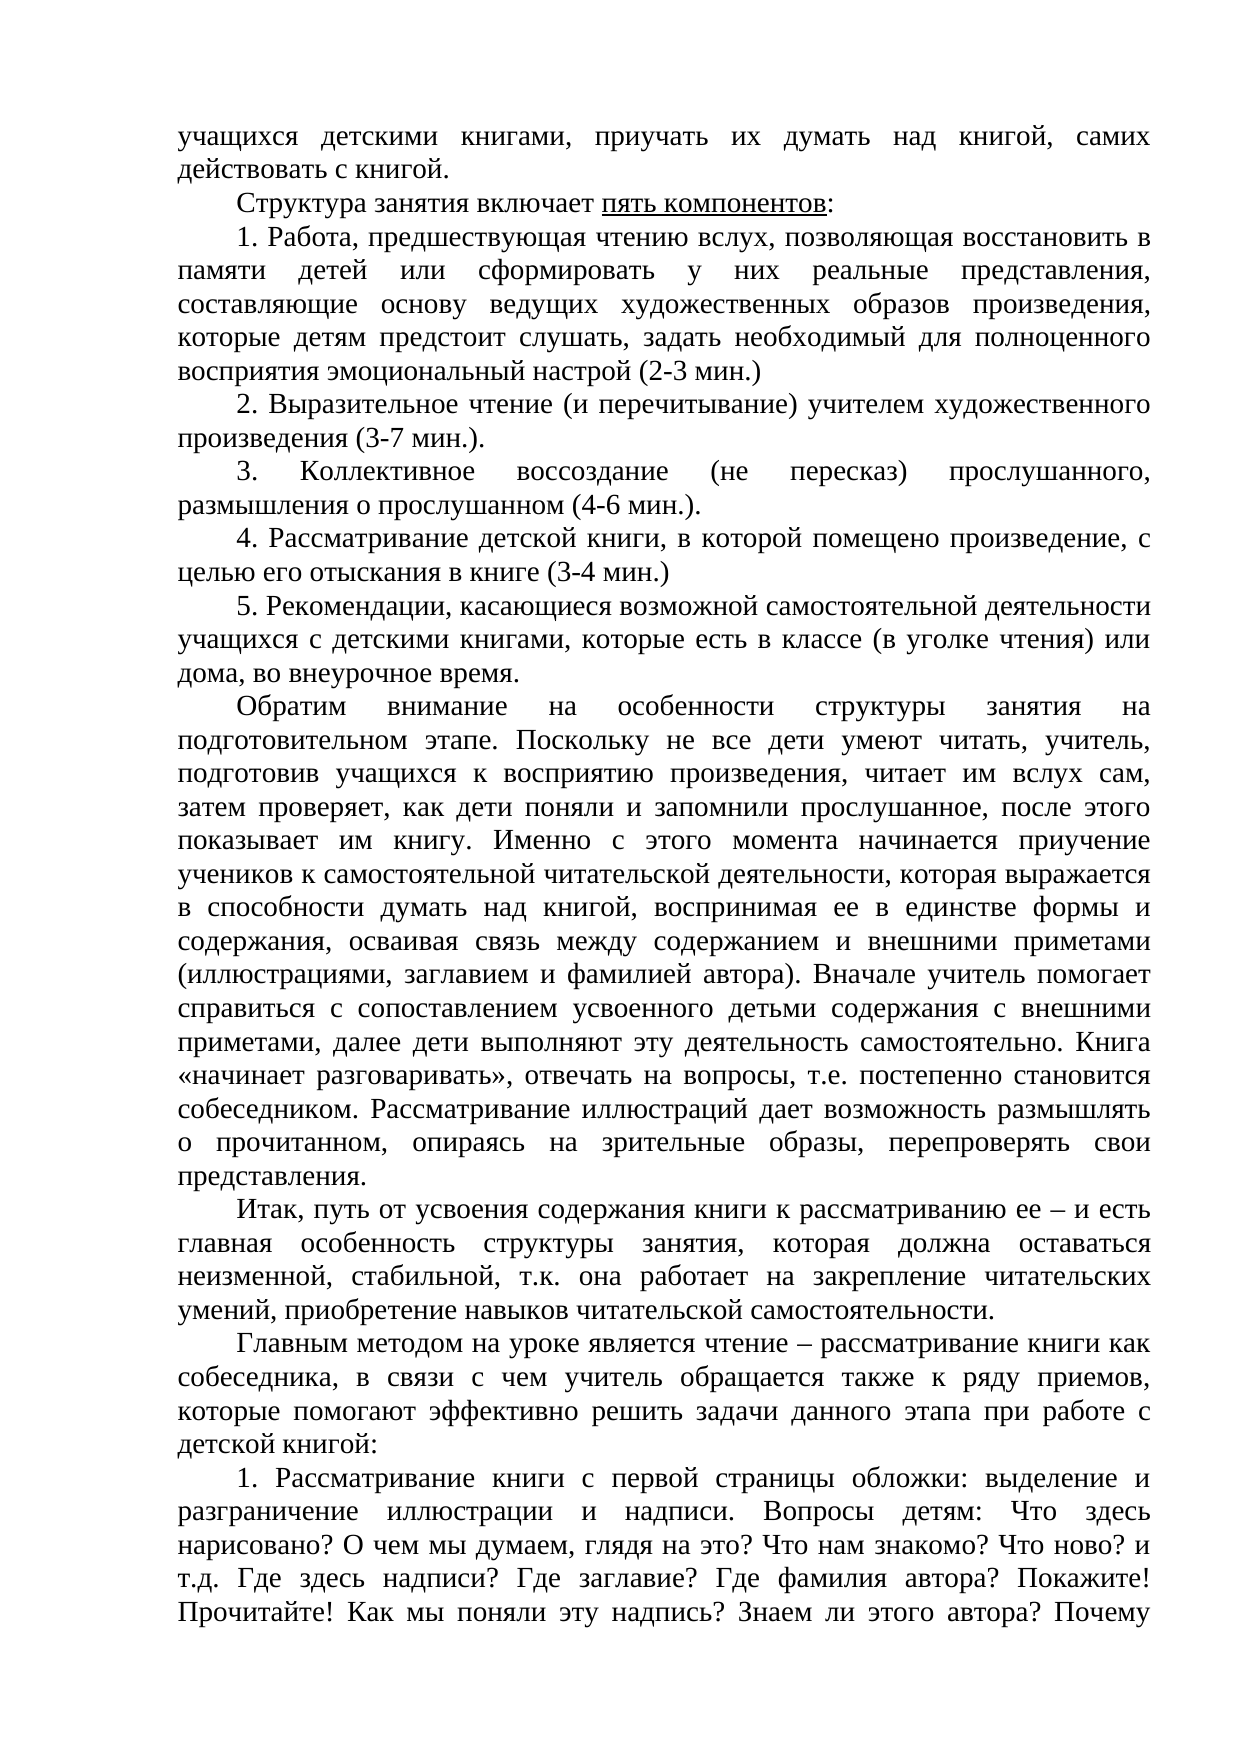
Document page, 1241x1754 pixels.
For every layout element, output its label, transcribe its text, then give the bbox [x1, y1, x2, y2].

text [177, 1460, 1152, 1627]
text 1. Работа, предшествующая чтению вслух, позволяющая восстановить в памяти детей или сформировать у них реальные представления, составляющие основу ведущих художественных образов произведения, которые детям предстоит слушать, задать необходимый для полноценного восприятия эмоциональный настрой (2-3 мин.) [177, 219, 1152, 386]
text 5. Рекомендации, касающиеся возможной самостоятельной деятельности учащихся с детскими книгами, которые есть в классе (в уголке чтения) или дома, во внеурочное время. [177, 588, 1152, 688]
text 3. Коллективное воссоздание (не пересказ) прослушанного, размышления о прослушанном (4-6 мин.). [177, 453, 1152, 521]
text Структура занятия включает пять компонентов: [177, 185, 1152, 219]
text Главным методом на уроке является чтение – рассматривание книги как собеседника, в связи с чем учитель обращается также к ряду приемов, которые помогают эффективно решить задачи данного этапа при работе с детской книгой: [177, 1326, 1152, 1460]
text 4. Рассматривание детской книги, в которой помещено произведение, с целью его отыскания в книге (3-4 мин.) [177, 521, 1152, 588]
text Итак, путь от усвоения содержания книги к рассматриванию ее – и есть главная особенность структуры занятия, которая должна оставаться неизменной, стабильной, т.к. она работает на закрепление читательских умений, приобретение навыков читательской самостоятельности. [177, 1191, 1152, 1326]
text Обратим внимание на особенности структуры занятия на подготовительном этапе. Поскольку не все дети умеют читать, учитель, подготовив учащихся к восприятию произведения, читает им вслух сам, затем проверяет, как дети поняли и запомнили прослушанное, после этого показывает им книгу. Именно с этого момента начинается приучение учеников к самостоятельной читательской деятельности, которая выражается в способности думать над книгой, воспринимая ее в единстве формы и содержания, осваивая связь между содержанием и внешними приметами (иллюстрациями, заглавием и фамилией автора). Вначале учитель помогает справиться с сопоставлением усвоенного детьми содержания с внешними приметами, далее дети выполняют эту деятельность самостоятельно. Книга «начинает разговаривать», отвечать на вопросы, т.е. постепенно становится собеседником. Рассматривание иллюстраций дает возможность размышлять о прочитанном, опираясь на зрительные образы, перепроверять свои представления. [177, 688, 1152, 1191]
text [177, 118, 1152, 185]
text 2. Выразительное чтение (и перечитывание) учителем художественного произведения (3-7 мин.). [177, 386, 1152, 453]
